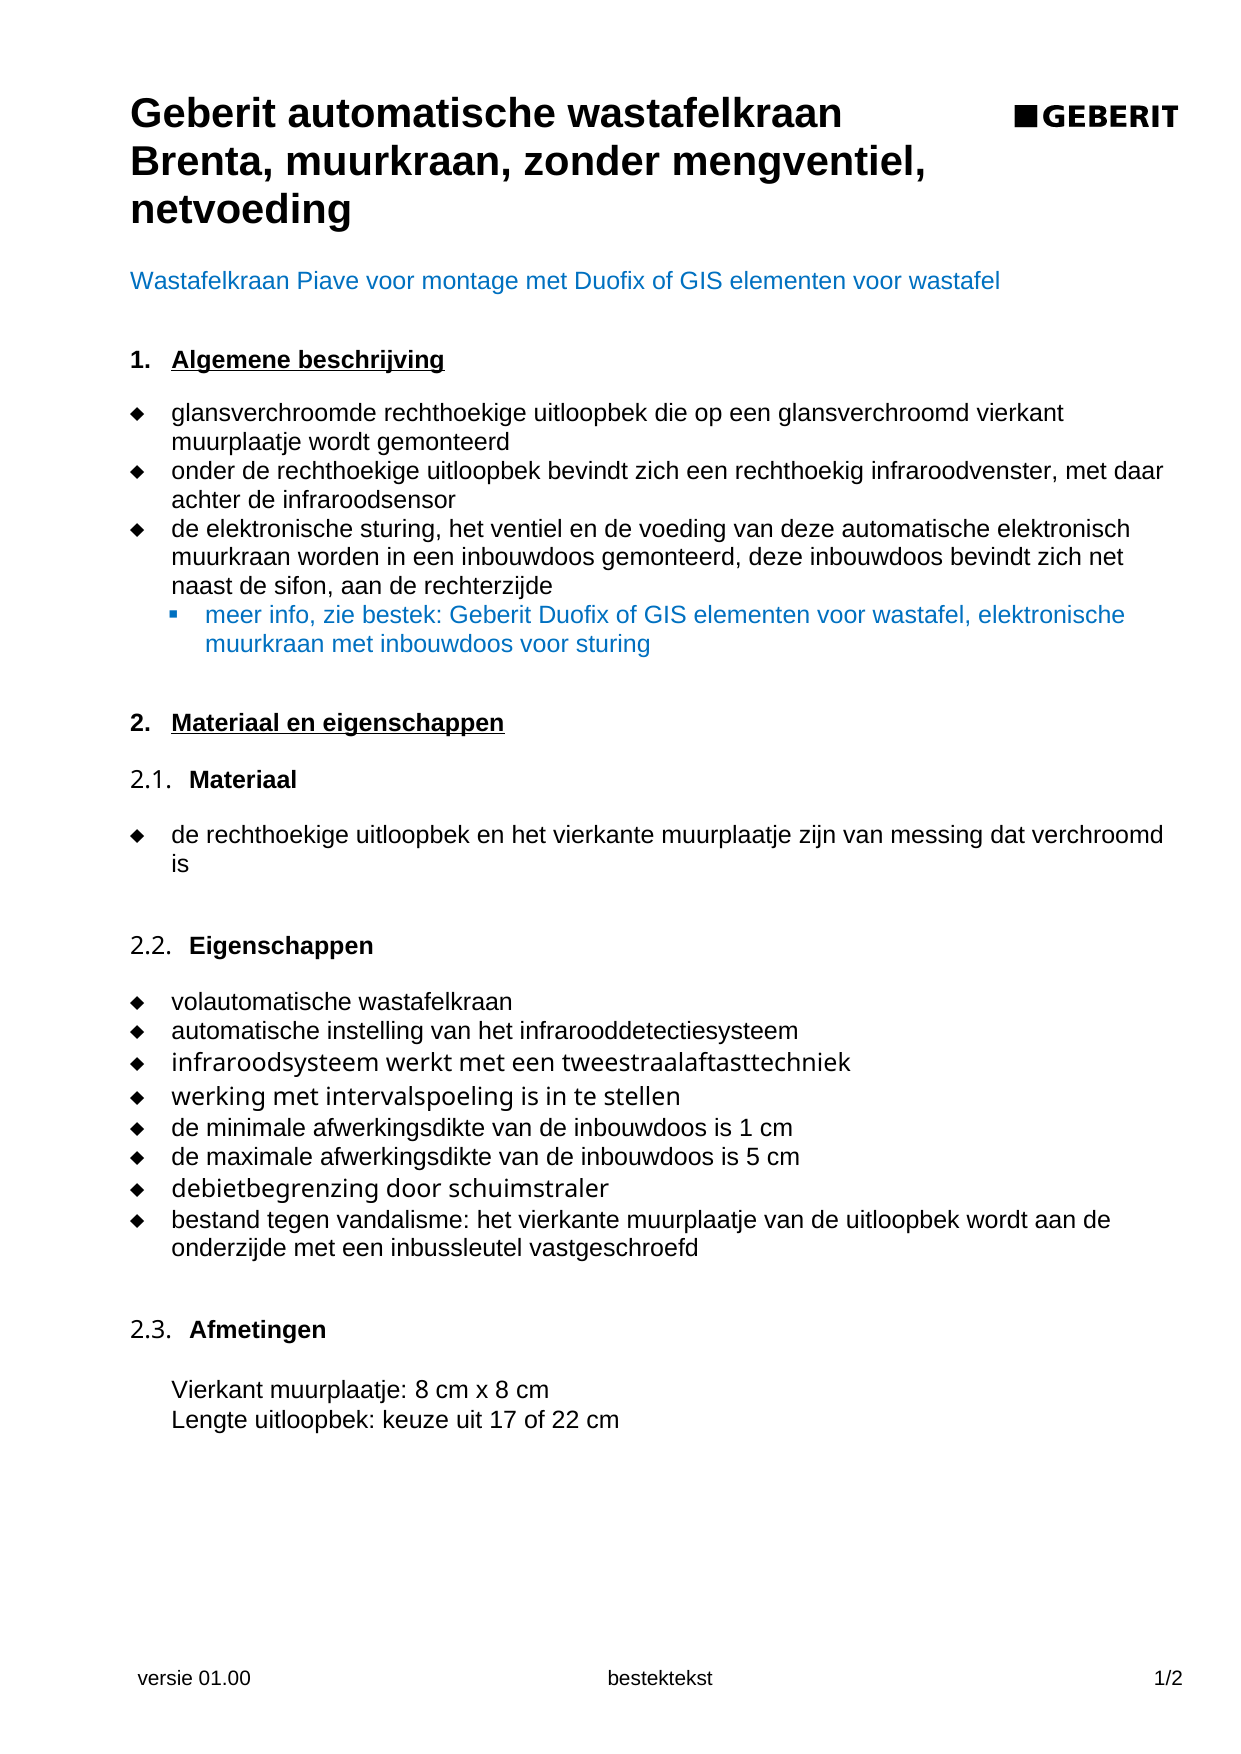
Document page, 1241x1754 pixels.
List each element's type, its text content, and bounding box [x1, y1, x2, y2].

text bestand tegen vandalisme: het vierkante muurplaatje van de uitloopbek wordt aan de onderzijde met een inbussleutel vastgeschroefd [130, 1204, 1175, 1262]
table_header Vierkant muurplaatje: 8 cm x 8 cm [171, 1371, 1178, 1405]
text de maximale afwerkingsdikte van de inbouwdoos is 5 cm [130, 1142, 1175, 1171]
text de elektronische sturing, het ventiel en de voeding van deze automatische elektronisch muurkraan worden in een inbouwdoos gemonteerd, deze inbouwdoos bevindt zich net naast de sifon, aan de rechterzijde [130, 513, 1175, 600]
subtitle Materiaal en eigenschappen [130, 707, 1175, 736]
text glansverchroomde rechthoekige uitloopbek die op een glansverchroomd vierkant muurplaatje wordt gemonteerd [130, 398, 1175, 456]
text werking met intervalspoeling is in te stellen [130, 1079, 1175, 1113]
text debietbegrenzing door schuimstraler [130, 1171, 1175, 1204]
text volautomatische wastafelkraan [130, 987, 1175, 1016]
text automatische instelling van het infrarooddetectiesysteem [130, 1016, 1175, 1045]
subtitle Afmetingen [130, 1312, 1175, 1346]
text meer info, zie bestek: Geberit Duofix of GIS elementen voor wastafel, elektronische muurkraan met inbouwdoos voor sturing [167, 600, 1175, 657]
subtitle Materiaal [130, 761, 1175, 795]
table_cell Lengte uitloopbek: keuze uit 17 of 22 cm [171, 1405, 1178, 1434]
subtitle Eigenschappen [130, 928, 1175, 962]
text infraroodsysteem werkt met een tweestraalaftasttechniek [130, 1045, 1175, 1079]
subtitle Algemene beschrijving [130, 344, 1175, 373]
text onder de rechthoekige uitloopbek bevindt zich een rechthoekig infraroodvenster, met daar achter de infraroodsensor [130, 456, 1175, 513]
text de rechthoekige uitloopbek en het vierkante muurplaatje zijn van messing dat verchroomd is [130, 820, 1175, 878]
text de minimale afwerkingsdikte van de inbouwdoos is 1 cm [130, 1113, 1175, 1142]
picture [1014, 104, 1179, 128]
text Wastafelkraan Piave voor montage met Duofix of GIS elementen voor wastafel [130, 266, 1175, 294]
